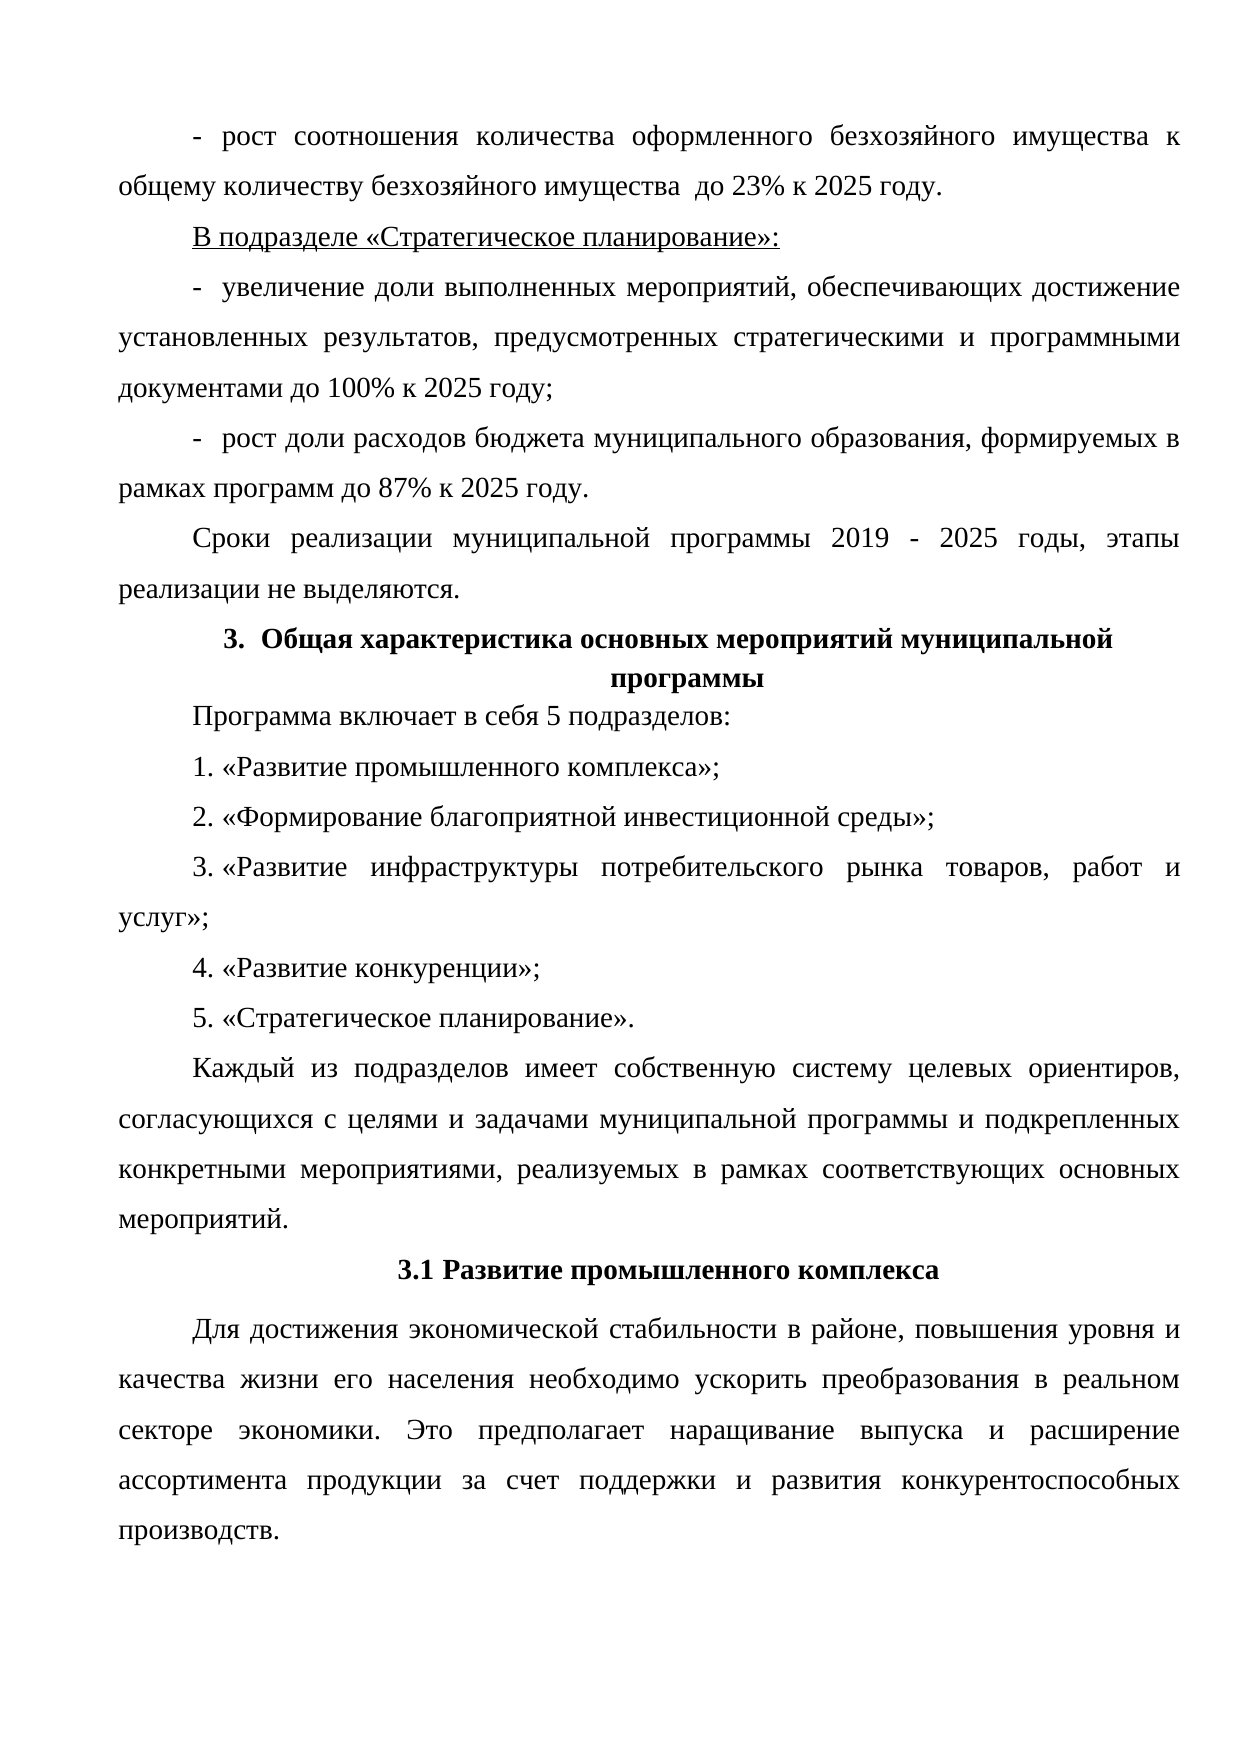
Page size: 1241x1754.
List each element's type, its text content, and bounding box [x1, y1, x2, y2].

list рост доли расходов бюджета муниципального образования, формируемых в рамках программ до 87% к 2025 году. [118, 420, 1181, 504]
list «Развитие инфраструктуры потребительского рынка товаров, работ и услуг»; [118, 849, 1181, 933]
text Для достижения экономической стабильности в районе, повышения уровня и качества жизни его населения необходимо ускорить преобразования в реальном секторе экономики. Это предполагает наращивание выпуска и расширение ассортимента продукции за счет поддержки и развития конкурентоспособных производств. [118, 1311, 1181, 1546]
text В подразделе «Стратегическое планирование»: [118, 219, 1181, 252]
list Программа включает в себя 5 подразделов: [118, 698, 1181, 732]
text Сроки реализации муниципальной программы 2019 - 2025 годы, этапы реализации не выделяются. [118, 521, 1181, 604]
list увеличение доли выполненных мероприятий, обеспечивающих достижение установленных результатов, предусмотренных стратегическими и программными документами до 100% к 2025 году; [118, 269, 1181, 403]
list «Стратегическое планирование». [118, 1000, 1181, 1034]
list «Развитие конкуренции»; [118, 950, 1181, 983]
list Общая характеристика основных мероприятий муниципальной программы [156, 621, 1181, 693]
text Каждый из подразделов имеет собственную систему целевых ориентиров, согласующихся с целями и задачами муниципальной программы и подкрепленных конкретными мероприятиями, реализуемых в рамках соответствующих основных мероприятий. [118, 1051, 1181, 1235]
list «Формирование благоприятной инвестиционной среды»; [118, 799, 1181, 832]
list Развитие промышленного комплекса [156, 1252, 1181, 1285]
list «Развитие промышленного комплекса»; [118, 749, 1181, 782]
list рост соотношения количества оформленного безхозяйного имущества к общему количеству безхозяйного имущества до 23% к 2025 году. [118, 118, 1181, 202]
